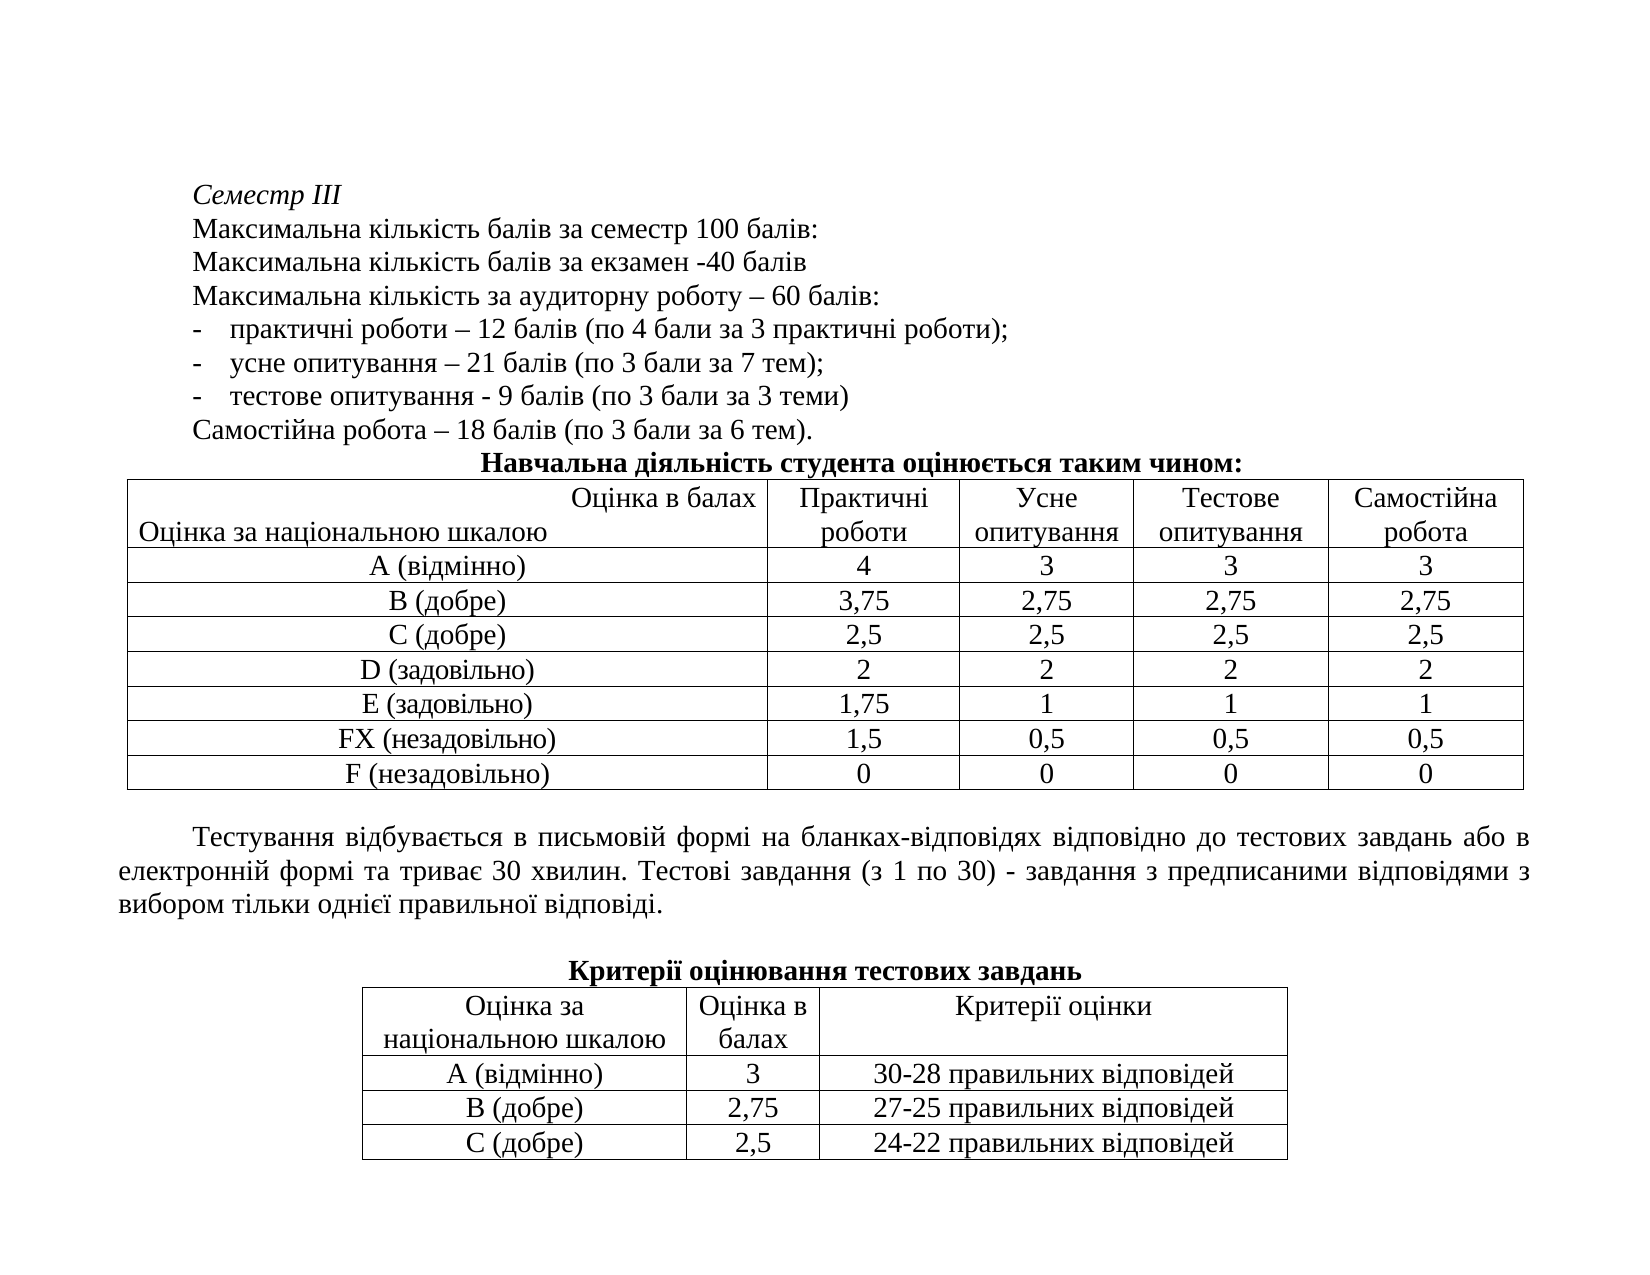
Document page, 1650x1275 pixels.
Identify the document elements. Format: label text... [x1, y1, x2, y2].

text Максимальна кількість балів за екзамен -40 балів [118, 244, 1532, 278]
table_cell 0,5 [960, 721, 1133, 755]
table_cell 3 [1134, 548, 1328, 582]
table_cell FХ (незадовільно) [128, 721, 767, 755]
table_cell В (добре) [128, 583, 767, 616]
table_cell 0 [1134, 756, 1328, 789]
table_cell 2,5 [687, 1125, 819, 1159]
text Тестування відбувається в письмовій формі на бланках-відповідях відповідно до тестових завдань або в електронній формі та триває 30 хвилин. Тестові завдання (з 1 по 30) - завдання з предписаними відповідями з вибором тільки однієї правильної відповіді. [118, 819, 1532, 920]
table_cell 0,5 [1134, 721, 1328, 755]
table_cell 1 [1134, 687, 1328, 720]
table_cell 0 [768, 756, 959, 789]
table_header Усне опитування [960, 480, 1133, 547]
text Навчальна діяльність студента оцінюється таким чином: [118, 446, 1532, 479]
table_cell 3 [1329, 548, 1523, 582]
table_header Оцінка в балах Оцінка за національною шкалою [128, 480, 767, 547]
table_header Критерії оцінки [820, 988, 1287, 1055]
table_cell 2,75 [1329, 583, 1523, 616]
table_cell 1 [960, 687, 1133, 720]
table_cell 3 [687, 1056, 819, 1089]
table_cell А (відмінно) [363, 1056, 686, 1089]
table_cell 0 [960, 756, 1133, 789]
table_cell F (незадовільно) [128, 756, 767, 789]
table_cell 24-22 правильних відповідей [820, 1125, 1287, 1159]
text Критерії оцінювання тестових завдань [118, 953, 1532, 987]
text Семестр ІІІ [118, 177, 1532, 211]
table_cell 2,5 [768, 617, 959, 651]
table_cell 3 [960, 548, 1133, 582]
table_header Оцінка в балах [687, 988, 819, 1055]
table_cell 2,5 [960, 617, 1133, 651]
text самостійна робота – 18 балів (по 3 бали за 6 тем). [118, 412, 1532, 446]
list практичні роботи – 12 балів (по 4 бали за 3 практичні роботи); [192, 311, 1532, 345]
table_cell 1,75 [768, 687, 959, 720]
table_cell 2,75 [960, 583, 1133, 616]
table_cell 2,75 [687, 1091, 819, 1124]
table_cell 1,5 [768, 721, 959, 755]
table_cell 1 [1329, 687, 1523, 720]
table_cell D (задовільно) [128, 652, 767, 686]
table_cell 30-28 правильних відповідей [820, 1056, 1287, 1089]
table_cell 2 [960, 652, 1133, 686]
table_header Оцінка за національною шкалою [363, 988, 686, 1055]
table_cell А (відмінно) [128, 548, 767, 582]
list усне опитування – 21 балів (по 3 бали за 7 тем); [192, 345, 1532, 378]
table_cell E (задовільно) [128, 687, 767, 720]
table_cell 2 [1329, 652, 1523, 686]
table_cell 2 [768, 652, 959, 686]
table_cell 2,5 [1329, 617, 1523, 651]
table_cell 4 [768, 548, 959, 582]
table_cell 2,5 [1134, 617, 1328, 651]
table_cell 0,5 [1329, 721, 1523, 755]
table_header Практичні роботи [768, 480, 959, 547]
table_cell В (добре) [363, 1091, 686, 1124]
table_cell 2,75 [1134, 583, 1328, 616]
text Максимальна кількість за аудиторну роботу – 60 балів: [118, 278, 1532, 311]
table_cell 3,75 [768, 583, 959, 616]
table_header Тестове опитування [1134, 480, 1328, 547]
table_cell 2 [1134, 652, 1328, 686]
table_cell 0 [1329, 756, 1523, 789]
table_cell 27-25 правильних відповідей [820, 1091, 1287, 1124]
table_cell С (добре) [363, 1125, 686, 1159]
text Максимальна кількість балів за семестр 100 балів: [118, 211, 1532, 244]
table_header самостійна робота [1329, 480, 1523, 547]
list тестове опитування - 9 балів (по 3 бали за 3 теми) [192, 378, 1532, 412]
table_cell С (добре) [128, 617, 767, 651]
